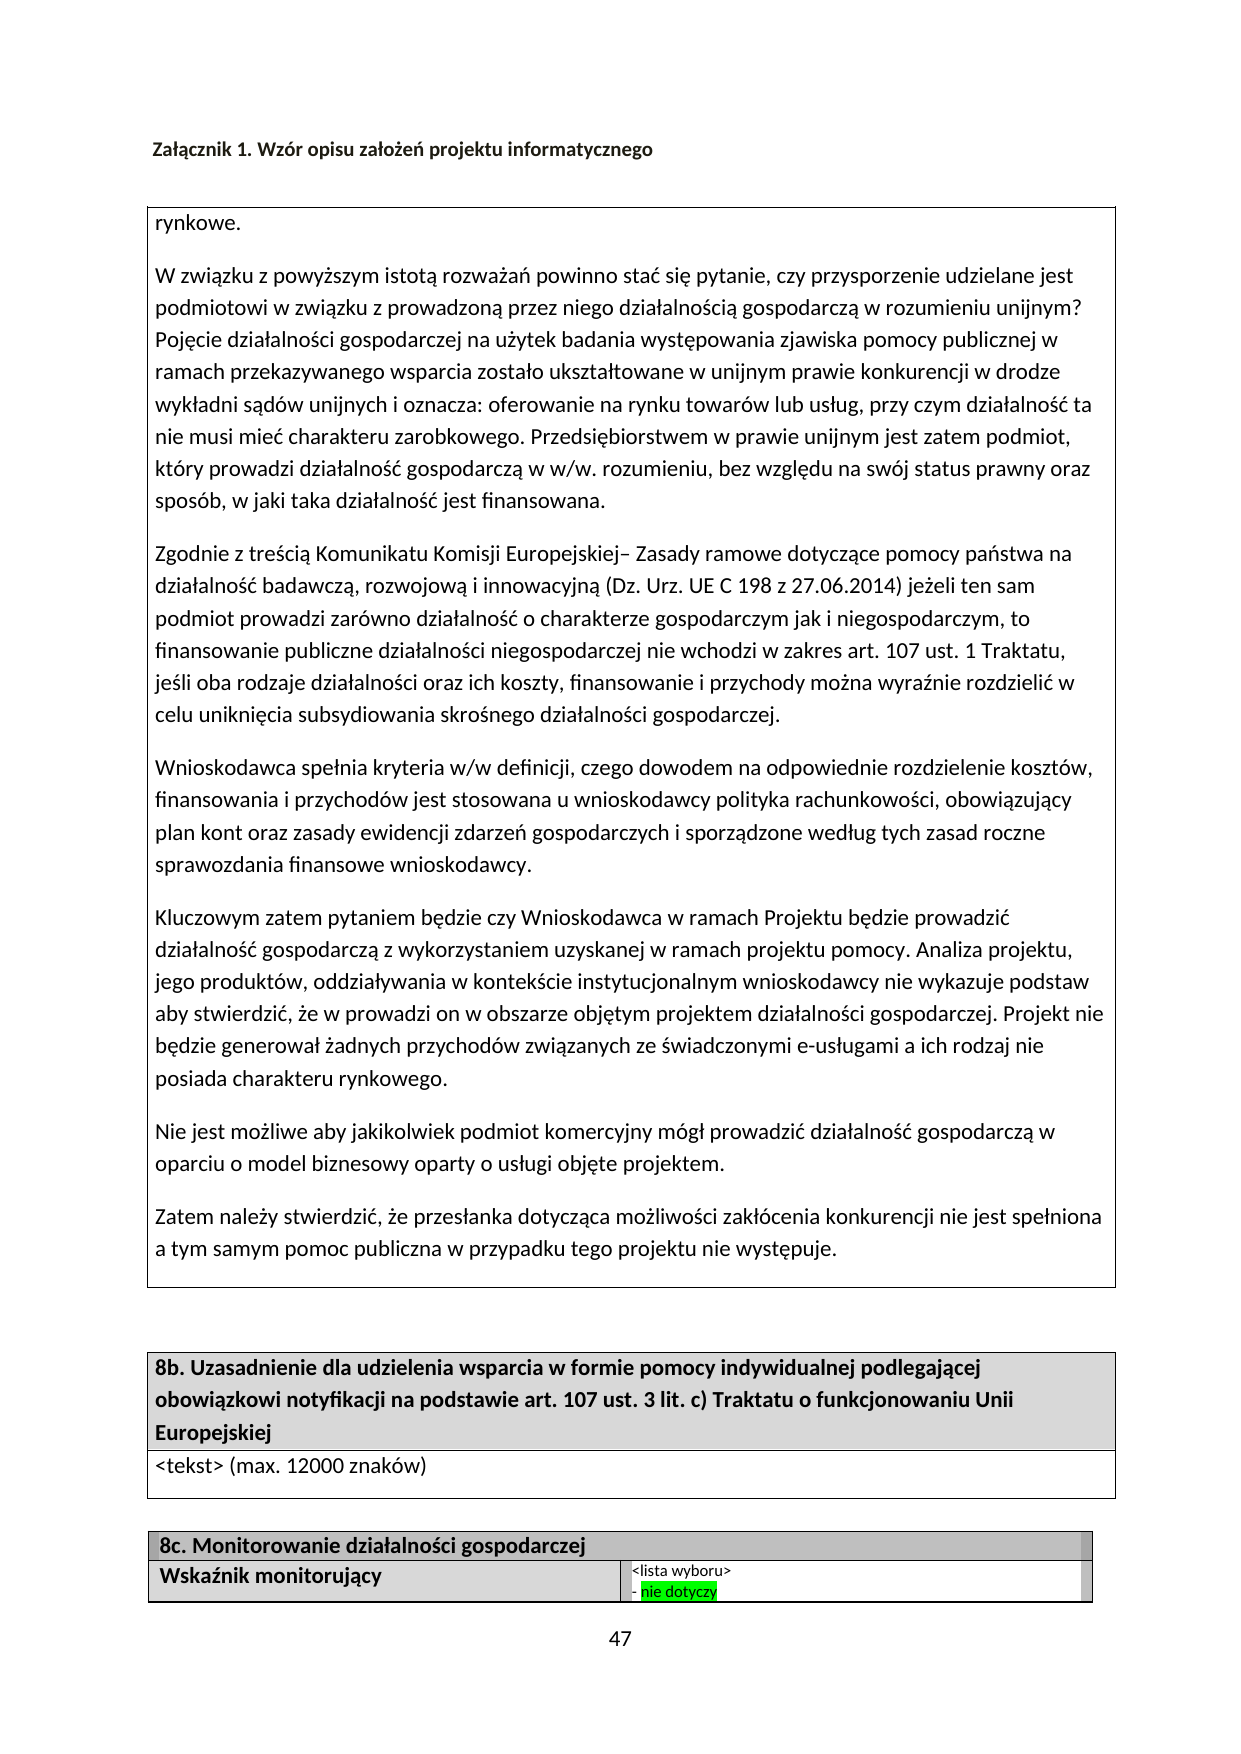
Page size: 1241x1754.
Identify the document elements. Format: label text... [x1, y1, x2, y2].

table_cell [149, 1561, 620, 1601]
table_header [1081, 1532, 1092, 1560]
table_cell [148, 208, 1115, 1287]
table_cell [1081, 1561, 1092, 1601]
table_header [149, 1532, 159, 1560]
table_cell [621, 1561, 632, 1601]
table_cell <tekst> (max. 12000 znaków) [148, 1451, 1115, 1497]
table_header 8b. Uzasadnienie dla udzielenia wsparcia w formie pomocy indywidualnej podlegającej obowiązkowi notyfikacji na podstawie art. 107 ust. 3 lit. c) Traktatu o funkcjonowaniu Unii Europejskiej [148, 1353, 1115, 1449]
